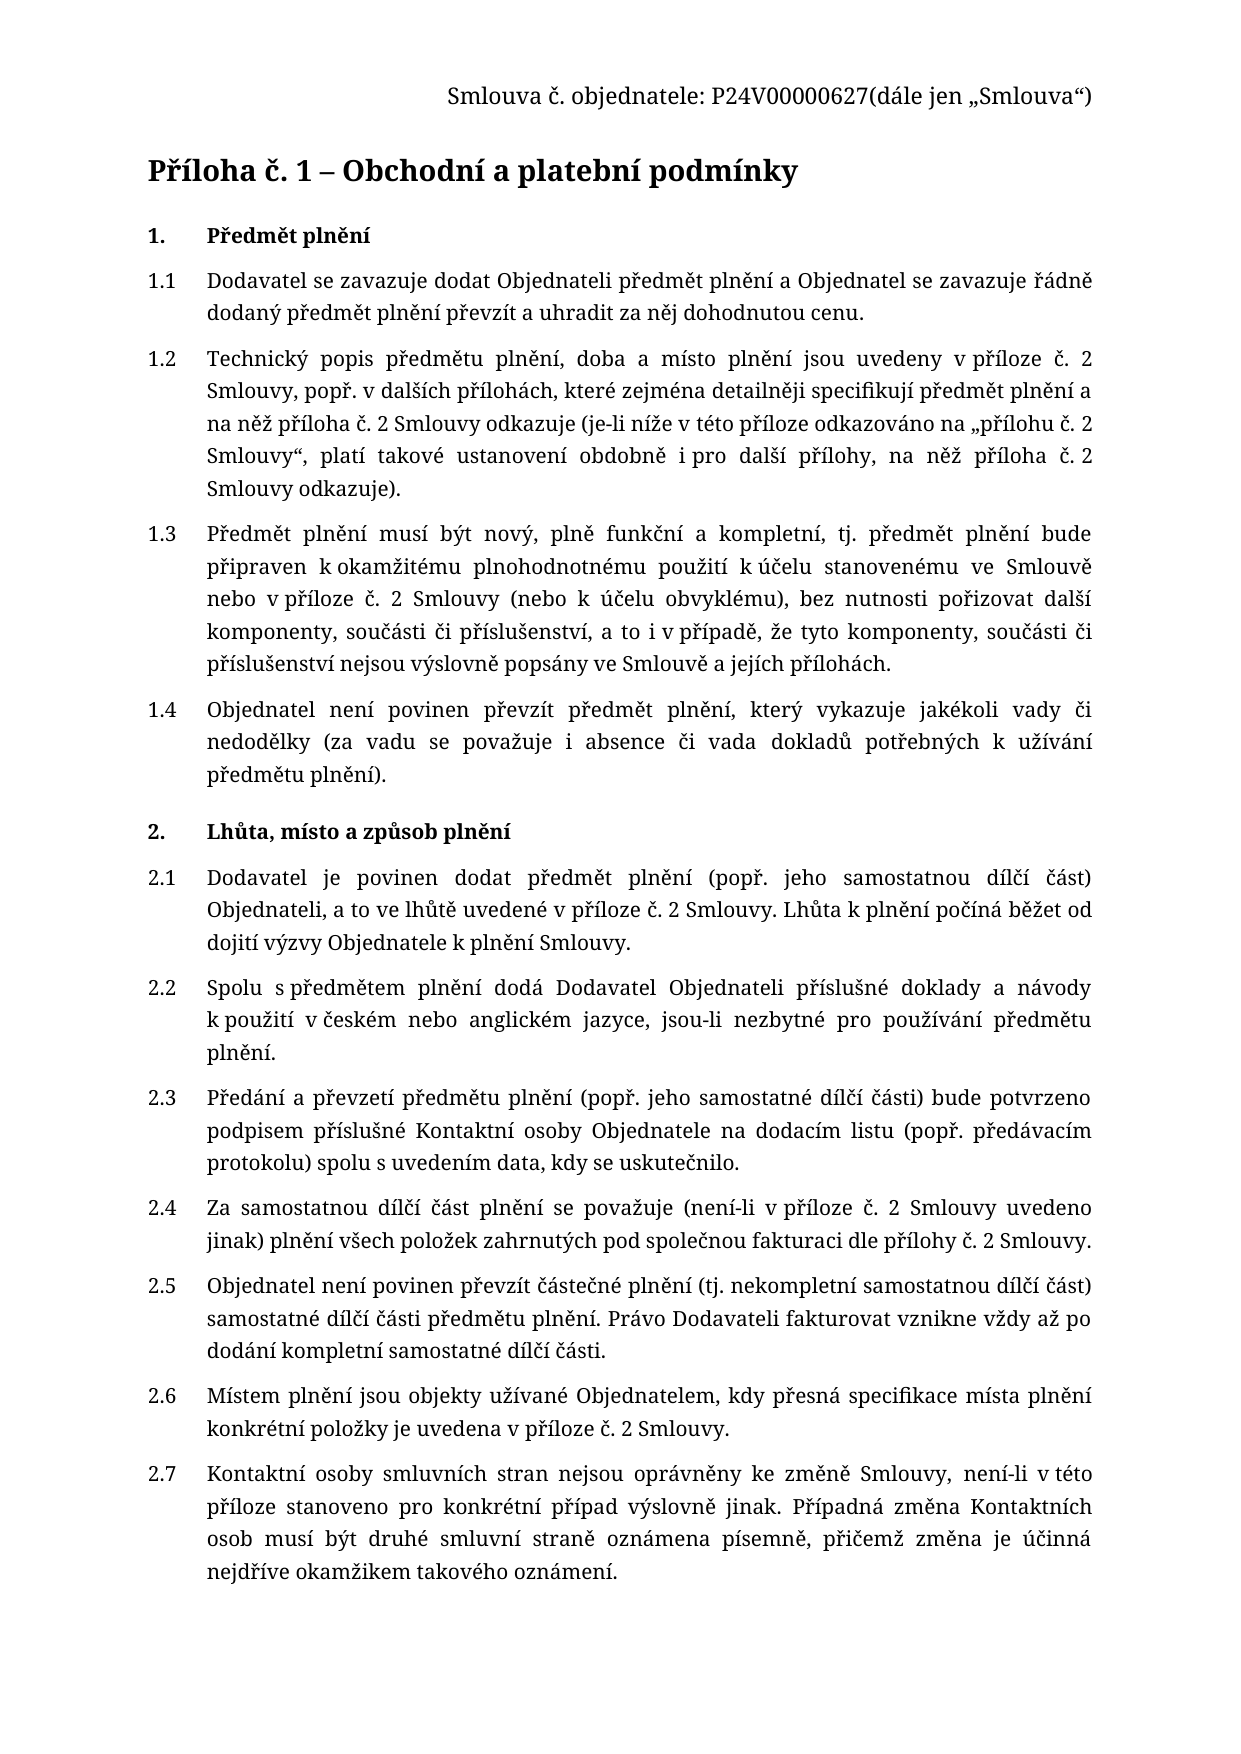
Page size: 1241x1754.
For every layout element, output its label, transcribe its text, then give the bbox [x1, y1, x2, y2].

list Předmět plnění [148, 221, 1093, 249]
list Předání a převzetí předmětu plnění (popř. jeho samostatné dílčí části) bude potvrzeno podpisem příslušné Kontaktní osoby Objednatele na dodacím listu (popř. předávacím protokolu) spolu s uvedením data, kdy se uskutečnilo. [148, 1083, 1093, 1177]
list Objednatel není povinen převzít předmět plnění, který vykazuje jakékoli vady či nedodělky (za vadu se považuje i absence či vada dokladů potřebných k užívání předmětu plnění). [148, 695, 1093, 788]
list Technický popis předmětu plnění, doba a místo plnění jsou uvedeny v příloze č. 2 Smlouvy, popř. v dalších přílohách, které zejména detailněji specifikují předmět plnění a na něž příloha č. 2 Smlouvy odkazuje (je-li níže v této příloze odkazováno na „přílohu č. 2 Smlouvy“, platí takové ustanovení obdobně i pro další přílohy, na něž příloha č. 2 Smlouvy odkazuje). [148, 344, 1093, 502]
list Dodavatel se zavazuje dodat Objednateli předmět plnění a Objednatel se zavazuje řádně dodaný předmět plnění převzít a uhradit za něj dohodnutou cenu. [148, 266, 1093, 327]
list Kontaktní osoby smluvních stran nejsou oprávněny ke změně Smlouvy, není-li v této příloze stanoveno pro konkrétní případ výslovně jinak. Případná změna Kontaktních osob musí být druhé smluvní straně oznámena písemně, přičemž změna je účinná nejdříve okamžikem takového oznámení. [148, 1459, 1093, 1586]
list Dodavatel je povinen dodat předmět plnění (popř. jeho samostatnou dílčí část) Objednateli, a to ve lhůtě uvedené v příloze č. 2 Smlouvy. Lhůta k plnění počíná běžet od dojití výzvy Objednatele k plnění Smlouvy. [148, 863, 1093, 956]
list Spolu s předmětem plnění dodá Dodavatel Objednateli příslušné doklady a návody k použití v českém nebo anglickém jazyce, jsou-li nezbytné pro používání předmětu plnění. [148, 973, 1093, 1067]
list Předmět plnění musí být nový, plně funkční a kompletní, tj. předmět plnění bude připraven k okamžitému plnohodnotnému použití k účelu stanovenému ve Smlouvě nebo v příloze č. 2 Smlouvy (nebo k účelu obvyklému), bez nutnosti pořizovat další komponenty, součásti či příslušenství, a to i v případě, že tyto komponenty, součásti či příslušenství nejsou výslovně popsány ve Smlouvě a jejích přílohách. [148, 519, 1093, 678]
list Za samostatnou dílčí část plnění se považuje (není-li v příloze č. 2 Smlouvy uvedeno jinak) plnění všech položek zahrnutých pod společnou fakturaci dle přílohy č. 2 Smlouvy. [148, 1193, 1093, 1254]
list Objednatel není povinen převzít částečné plnění (tj. nekompletní samostatnou dílčí část) samostatné dílčí části předmětu plnění. Právo Dodavateli fakturovat vznikne vždy až po dodání kompletní samostatné dílčí části. [148, 1271, 1093, 1365]
list Lhůta, místo a způsob plnění [148, 817, 1093, 846]
text Příloha č. 1 – Obchodní a platební podmínky [148, 150, 1093, 190]
list Místem plnění jsou objekty užívané Objednatelem, kdy přesná specifikace místa plnění konkrétní položky je uvedena v příloze č. 2 Smlouvy. [148, 1382, 1093, 1443]
